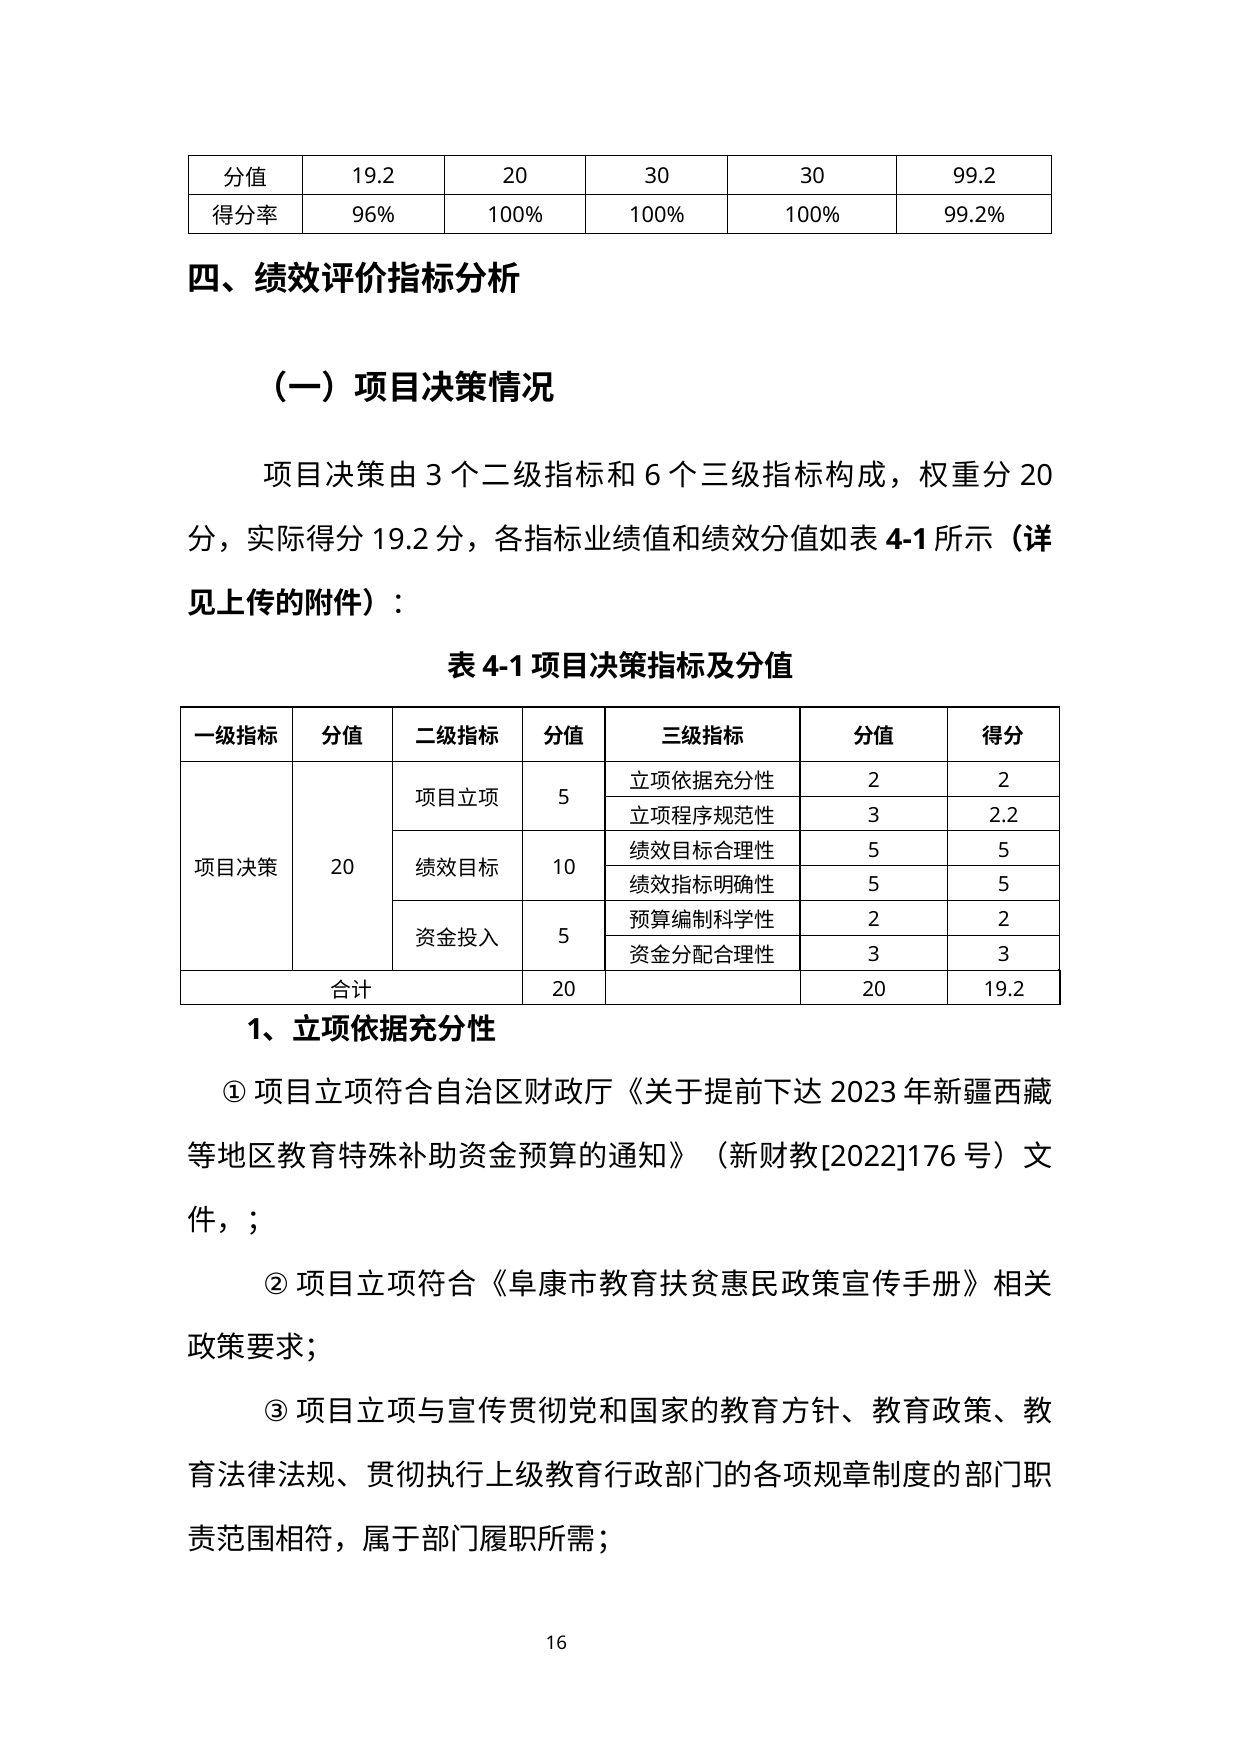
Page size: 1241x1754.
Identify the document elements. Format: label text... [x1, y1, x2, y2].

table_cell 预算编制科学性 [606, 901, 799, 935]
table_cell 99.2% [897, 195, 1051, 233]
table_cell 10 [523, 831, 604, 900]
table_cell 合计 [181, 971, 522, 1004]
text 表4-1项目决策指标及分值 [187, 643, 1053, 685]
table_cell 绩效目标 [393, 831, 522, 900]
table_cell 得分率 [189, 195, 302, 233]
list 1、立项依据充分性 [187, 1005, 1053, 1048]
table_cell 资金投入 [393, 901, 522, 969]
table_cell 绩效指标明确性 [606, 866, 799, 900]
subtitle （一）项目决策情况 [187, 343, 1053, 428]
table_cell 19.2 [948, 971, 1059, 1004]
table_cell 5 [801, 831, 947, 865]
text ③项目立项与宣传贯彻党和国家的教育方针、教育政策、教育法律法规、贯彻执行上级教育行政部门的各项规章制度的部门职责范围相符，属于部门履职所需； [187, 1388, 1053, 1558]
table_cell 绩效目标合理性 [606, 831, 799, 865]
table_cell 2 [801, 901, 947, 935]
table_cell 99.2 [897, 156, 1051, 193]
table_header 分值 [523, 708, 604, 761]
table_header 得分 [948, 708, 1059, 761]
table_cell 项目立项 [393, 762, 522, 830]
table_cell 2 [948, 762, 1059, 796]
table_header 分值 [293, 708, 392, 761]
table_cell 项目决策 [181, 762, 292, 969]
table_header 一级指标 [181, 708, 292, 761]
table_cell 100% [445, 195, 585, 233]
table_cell 5 [801, 866, 947, 900]
table_cell 资金分配合理性 [606, 936, 799, 969]
text ②项目立项符合《阜康市教育扶贫惠民政策宣传手册》相关政策要求； [187, 1260, 1053, 1366]
table_cell 3 [801, 797, 947, 830]
table_cell 分值 [189, 156, 302, 193]
table_cell 20 [801, 971, 947, 1004]
table_cell 5 [523, 901, 604, 969]
table_cell 19.2 [303, 156, 444, 193]
table_cell 2 [801, 762, 947, 796]
table_cell 3 [948, 936, 1059, 969]
subtitle 绩效评价指标分析 [187, 234, 1053, 319]
table_cell 30 [728, 156, 896, 193]
table_cell 3 [801, 936, 947, 969]
table_cell 100% [586, 195, 727, 233]
table_cell 立项依据充分性 [606, 762, 799, 796]
table_cell 30 [586, 156, 727, 193]
table_cell 20 [293, 762, 392, 969]
table_cell 2 [948, 901, 1059, 935]
table_header 二级指标 [393, 708, 522, 761]
table_cell 100% [728, 195, 896, 233]
table_cell 5 [948, 831, 1059, 865]
text ①项目立项符合自治区财政厅《关于提前下达2023年新疆西藏等地区教育特殊补助资金预算的通知》（新财教[2022]176号）文件，； [187, 1069, 1053, 1239]
table_cell 96% [303, 195, 444, 233]
table_header 分值 [801, 708, 947, 761]
table_cell 20 [445, 156, 585, 193]
table_cell [606, 971, 800, 1004]
table_cell 立项程序规范性 [606, 797, 799, 830]
table_cell 20 [523, 971, 605, 1004]
table_cell 5 [523, 762, 604, 830]
table_cell 2.2 [948, 797, 1059, 830]
text 项目决策由3个二级指标和6个三级指标构成，权重分20分，实际得分19.2分，各指标业绩值和绩效分值如表4-1所示（详见上传的附件）： [187, 452, 1053, 622]
table_cell 5 [948, 866, 1059, 900]
table_header 三级指标 [606, 708, 799, 761]
